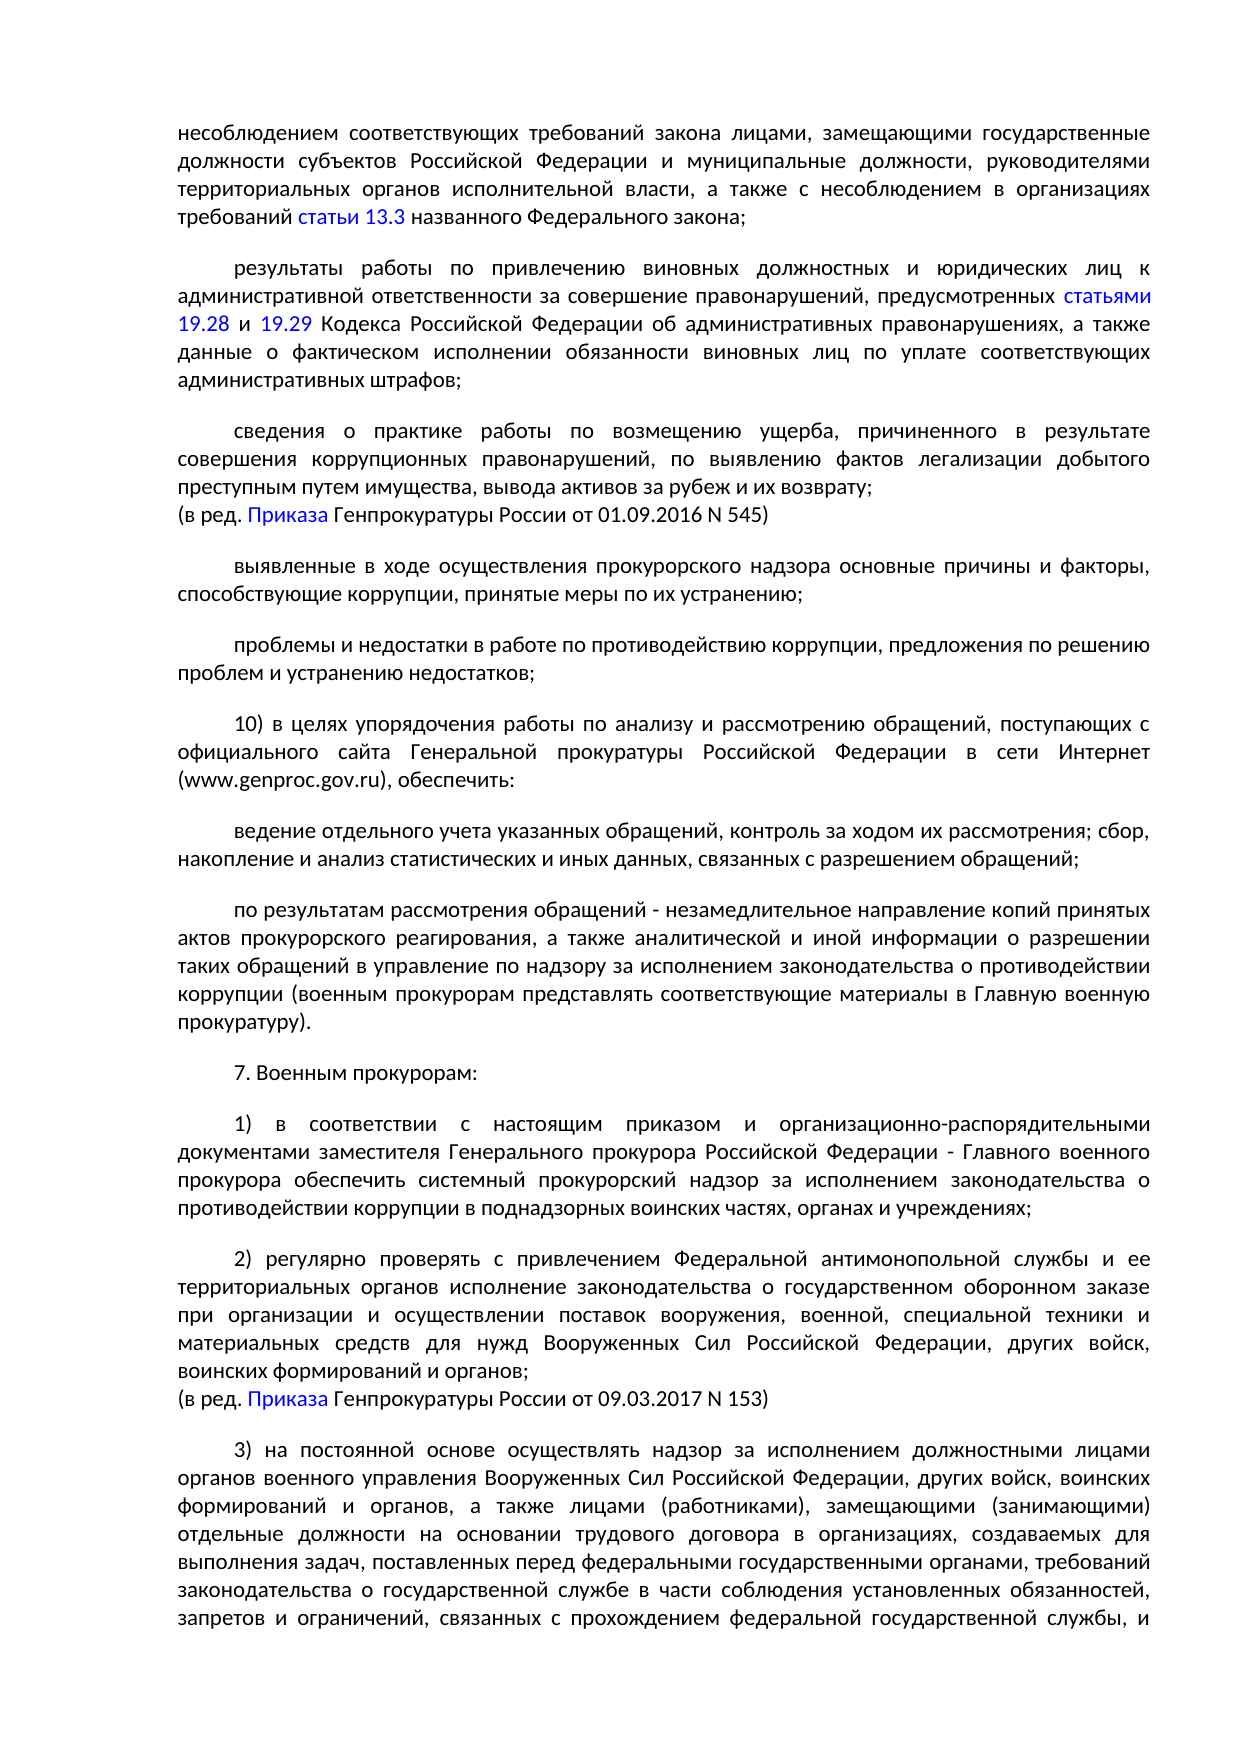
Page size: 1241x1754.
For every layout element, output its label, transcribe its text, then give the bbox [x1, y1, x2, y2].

text по результатам рассмотрения обращений - незамедлительное направление копий принятых актов прокурорского реагирования, а также аналитической и иной информации о разрешении таких обращений в управление по надзору за исполнением законодательства о противодействии коррупции (военным прокурорам представлять соответствующие материалы в Главную военную прокуратуру). [177, 895, 1152, 1035]
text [177, 1435, 1152, 1631]
text 1) в соответствии с настоящим приказом и организационно-распорядительными документами заместителя Генерального прокурора Российской Федерации - Главного военного прокурора обеспечить системный прокурорский надзор за исполнением законодательства о противодействии коррупции в поднадзорных воинских частях, органах и учреждениях; [177, 1109, 1152, 1221]
text выявленные в ходе осуществления прокурорского надзора основные причины и факторы, способствующие коррупции, принятые меры по их устранению; [177, 551, 1152, 607]
text 10) в целях упорядочения работы по анализу и рассмотрению обращений, поступающих с официального сайта Генеральной прокуратуры Российской Федерации в сети Интернет (www.genproc.gov.ru), обеспечить: [177, 709, 1152, 793]
text проблемы и недостатки в работе по противодействию коррупции, предложения по решению проблем и устранению недостатков; [177, 630, 1152, 686]
text 2) регулярно проверять с привлечением Федеральной антимонопольной службы и ее территориальных органов исполнение законодательства о государственном оборонном заказе при организации и осуществлении поставок вооружения, военной, специальной техники и материальных средств для нужд Вооруженных Сил Российской Федерации, других войск, воинских формирований и органов; [177, 1244, 1152, 1384]
text 7. Военным прокурорам: [177, 1058, 1152, 1086]
text сведения о практике работы по возмещению ущерба, причиненного в результате совершения коррупционных правонарушений, по выявлению фактов легализации добытого преступным путем имущества, вывода активов за рубеж и их возврату; [177, 416, 1152, 500]
text результаты работы по привлечению виновных должностных и юридических лиц к административной ответственности за совершение правонарушений, предусмотренных статьями 19.28 и 19.29 Кодекса Российской Федерации об административных правонарушениях, а также данные о фактическом исполнении обязанности виновных лиц по уплате соответствующих административных штрафов; [177, 253, 1152, 393]
text (в ред. Приказа Генпрокуратуры России от 01.09.2016 N 545) [177, 500, 1152, 528]
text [177, 118, 1152, 230]
text ведение отдельного учета указанных обращений, контроль за ходом их рассмотрения; сбор, накопление и анализ статистических и иных данных, связанных с разрешением обращений; [177, 816, 1152, 872]
text (в ред. Приказа Генпрокуратуры России от 09.03.2017 N 153) [177, 1384, 1152, 1412]
